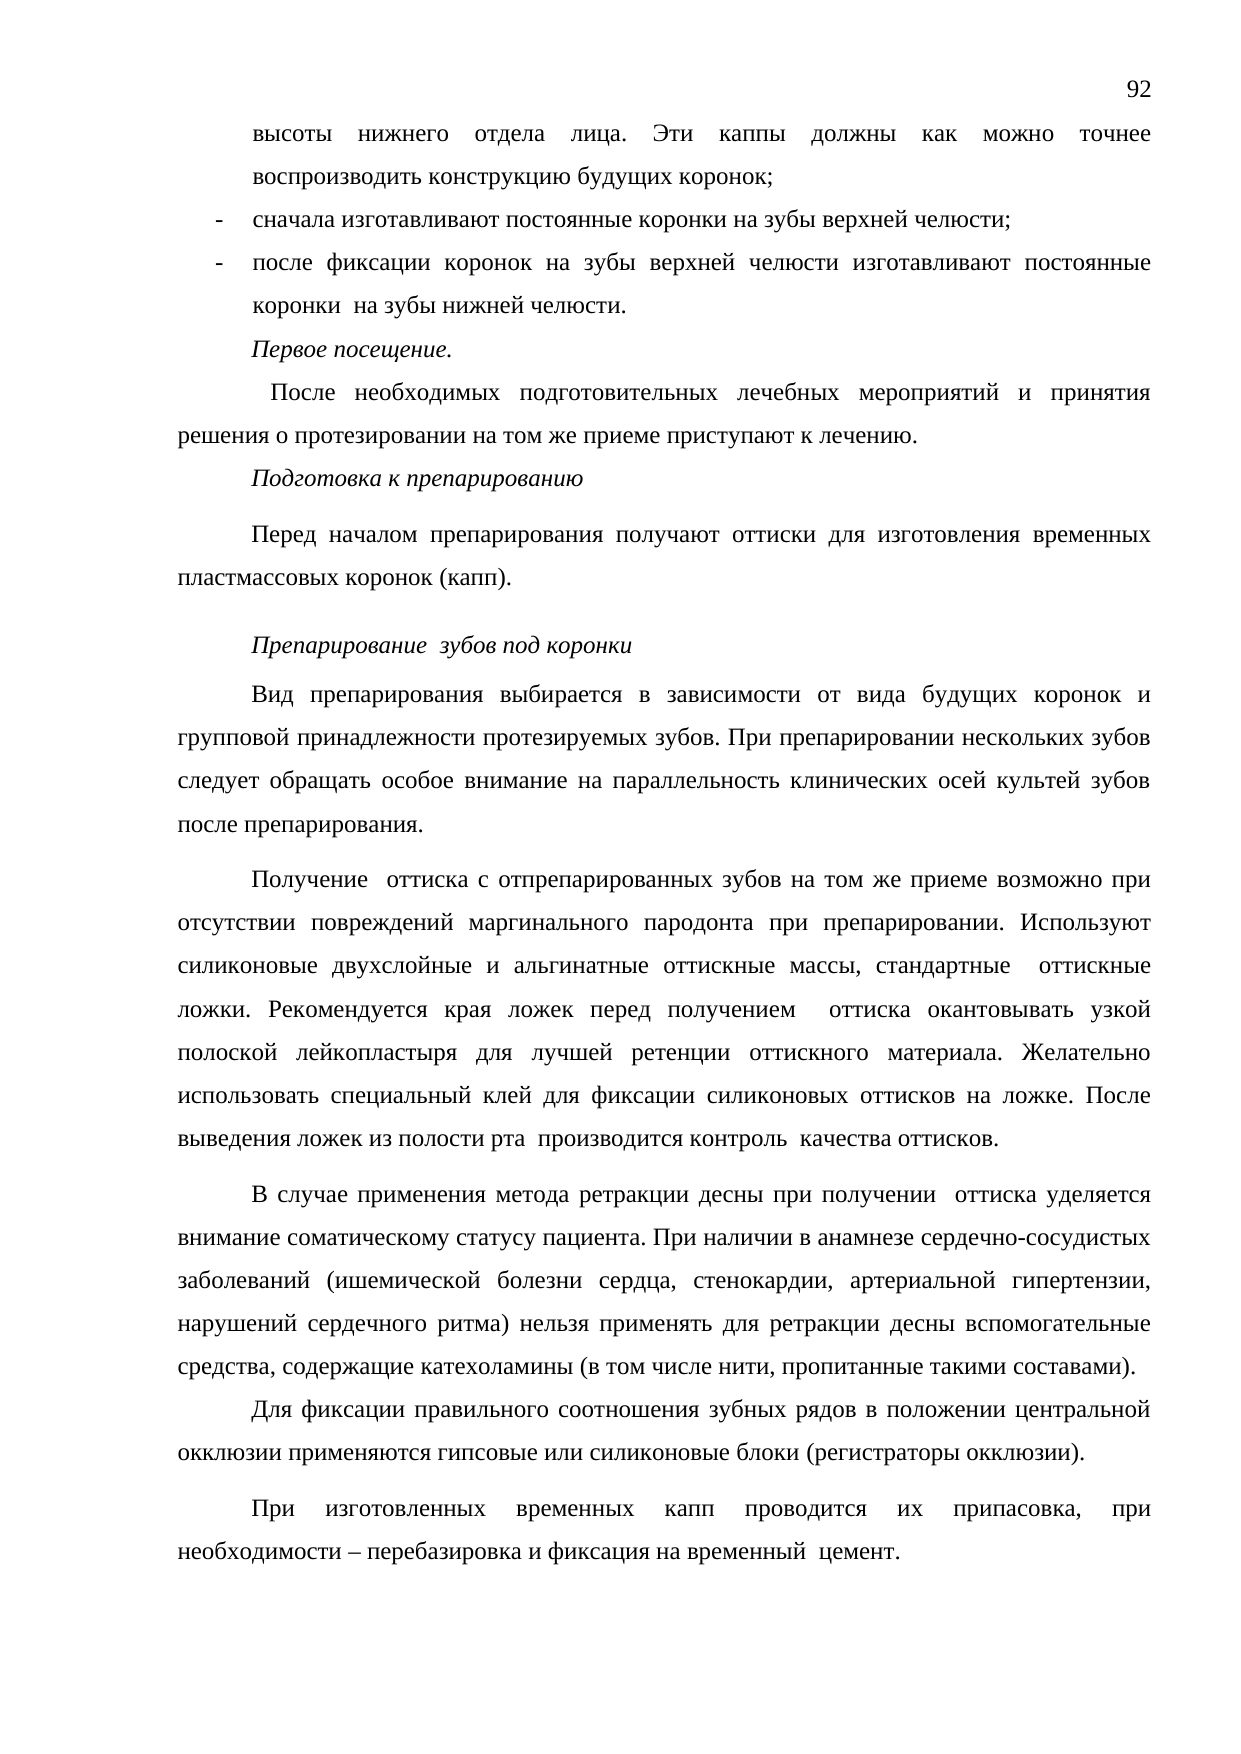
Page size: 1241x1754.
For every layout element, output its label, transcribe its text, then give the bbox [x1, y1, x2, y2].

subtitle Препарирование зубов под коронки [177, 630, 1152, 659]
list после фиксации коронок на зубы верхней челюсти изготавливают постоянные коронки на зубы нижней челюсти. [215, 247, 1152, 319]
text Вид препарирования выбирается в зависимости от вида будущих коронок и групповой принадлежности протезируемых зубов. При препарировании нескольких зубов следует обращать особое внимание на параллельность клинических осей культей зубов после препарирования. [177, 679, 1152, 837]
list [215, 118, 1152, 190]
text Получение оттиска с отпрепарированных зубов на том же приеме возможно при отсутствии повреждений маргинального пародонта при препарировании. Используют силиконовые двухслойные и альгинатные оттискные массы, стандартные оттискные ложки. Рекомендуется края ложек перед получением оттиска окантовывать узкой полоской лейкопластыря для лучшей ретенции оттискного материала. Желательно использовать специальный клей для фиксации силиконовых оттисков на ложке. После выведения ложек из полости рта производится контроль качества оттисков. [177, 864, 1152, 1152]
list сначала изготавливают постоянные коронки на зубы верхней челюсти; [215, 204, 1152, 233]
text В случае применения метода ретракции десны при получении оттиска уделяется внимание соматическому статусу пациента. При наличии в анамнезе сердечно-сосудистых заболеваний (ишемической болезни сердца, стенокардии, артериальной гипертензии, нарушений сердечного ритма) нельзя применять для ретракции десны вспомогательные средства, содержащие катехоламины (в том числе нити, пропитанные такими составами). [177, 1179, 1152, 1380]
text Первое посещение. [177, 334, 1152, 362]
text При изготовленных временных капп проводится их припасовка, при необходимости – перебазировка и фиксация на временный цемент. [177, 1493, 1152, 1565]
text После необходимых подготовительных лечебных мероприятий и принятия решения о протезировании на том же приеме приступают к лечению. [177, 377, 1152, 449]
text Перед началом препарирования получают оттиски для изготовления временных пластмассовых коронок (капп). [177, 519, 1152, 591]
text Для фиксации правильного соотношения зубных рядов в положении центральной окклюзии применяются гипсовые или силиконовые блоки (регистраторы окклюзии). [177, 1394, 1152, 1466]
text Подготовка к препарированию [177, 463, 1152, 492]
